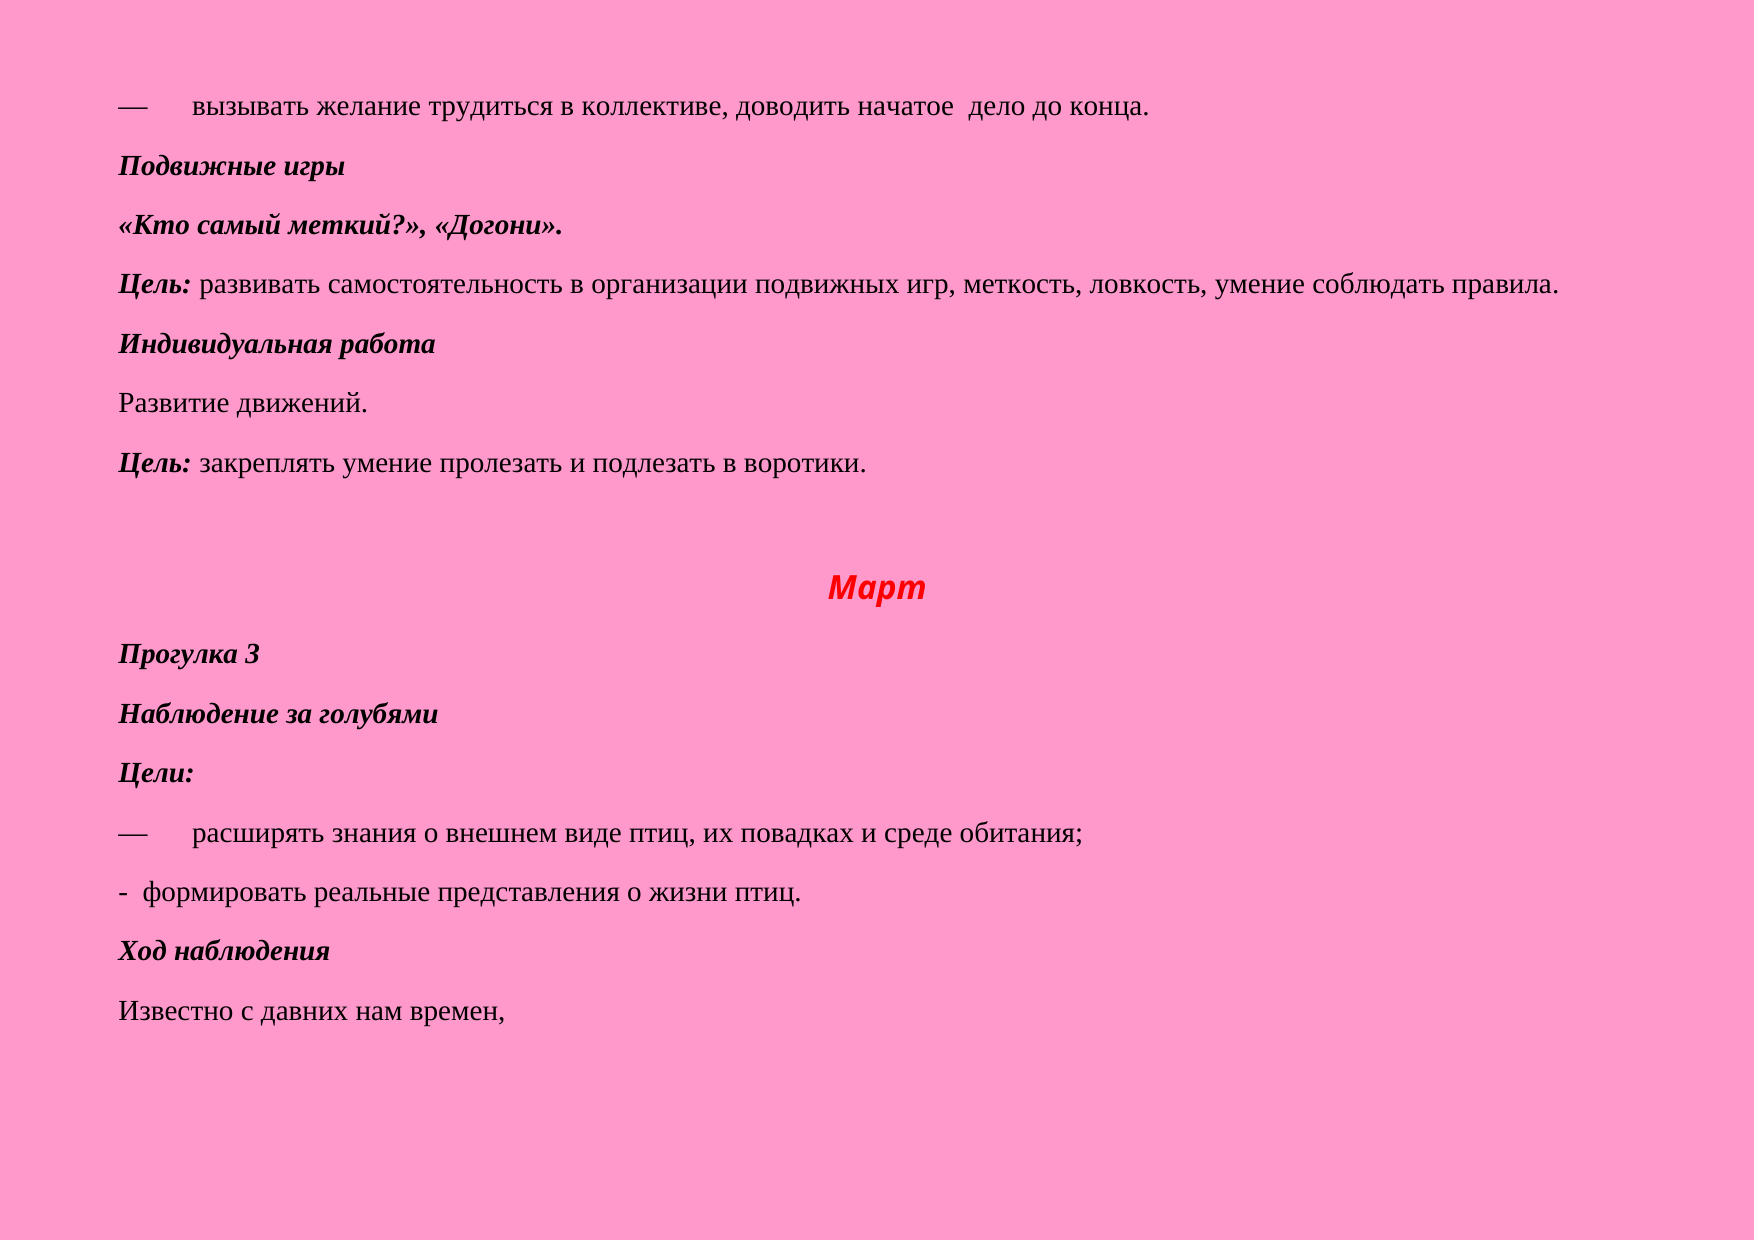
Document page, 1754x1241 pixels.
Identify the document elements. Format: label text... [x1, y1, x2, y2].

text — расширять знания о внешнем виде птиц, их повадках и среде обитания; [118, 815, 1636, 848]
text - формировать реальные представления о жизни птиц. [118, 874, 1636, 908]
text Прогулка 3 [118, 637, 1636, 670]
text Ход наблюдения [118, 933, 1636, 967]
text Развитие движений. [118, 385, 1636, 419]
text Индивидуальная работа [118, 326, 1636, 359]
text Цель: развивать самостоятельность в организации подвижных игр, меткость, ловкость, умение соблюдать правила. [118, 267, 1636, 300]
text Цель: закреплять умение пролезать и подлезать в воротики. [118, 445, 1636, 478]
text Март [118, 563, 1636, 609]
text — вызывать желание трудиться в коллективе, доводить начатое дело до конца. [118, 88, 1636, 122]
text Цели: [118, 755, 1636, 789]
text Известно с давних нам времен, [118, 993, 1636, 1026]
text Наблюдение за голубями [118, 696, 1636, 729]
text «Кто самый меткий?», «Догони». [118, 207, 1636, 241]
text Подвижные игры [118, 148, 1636, 181]
